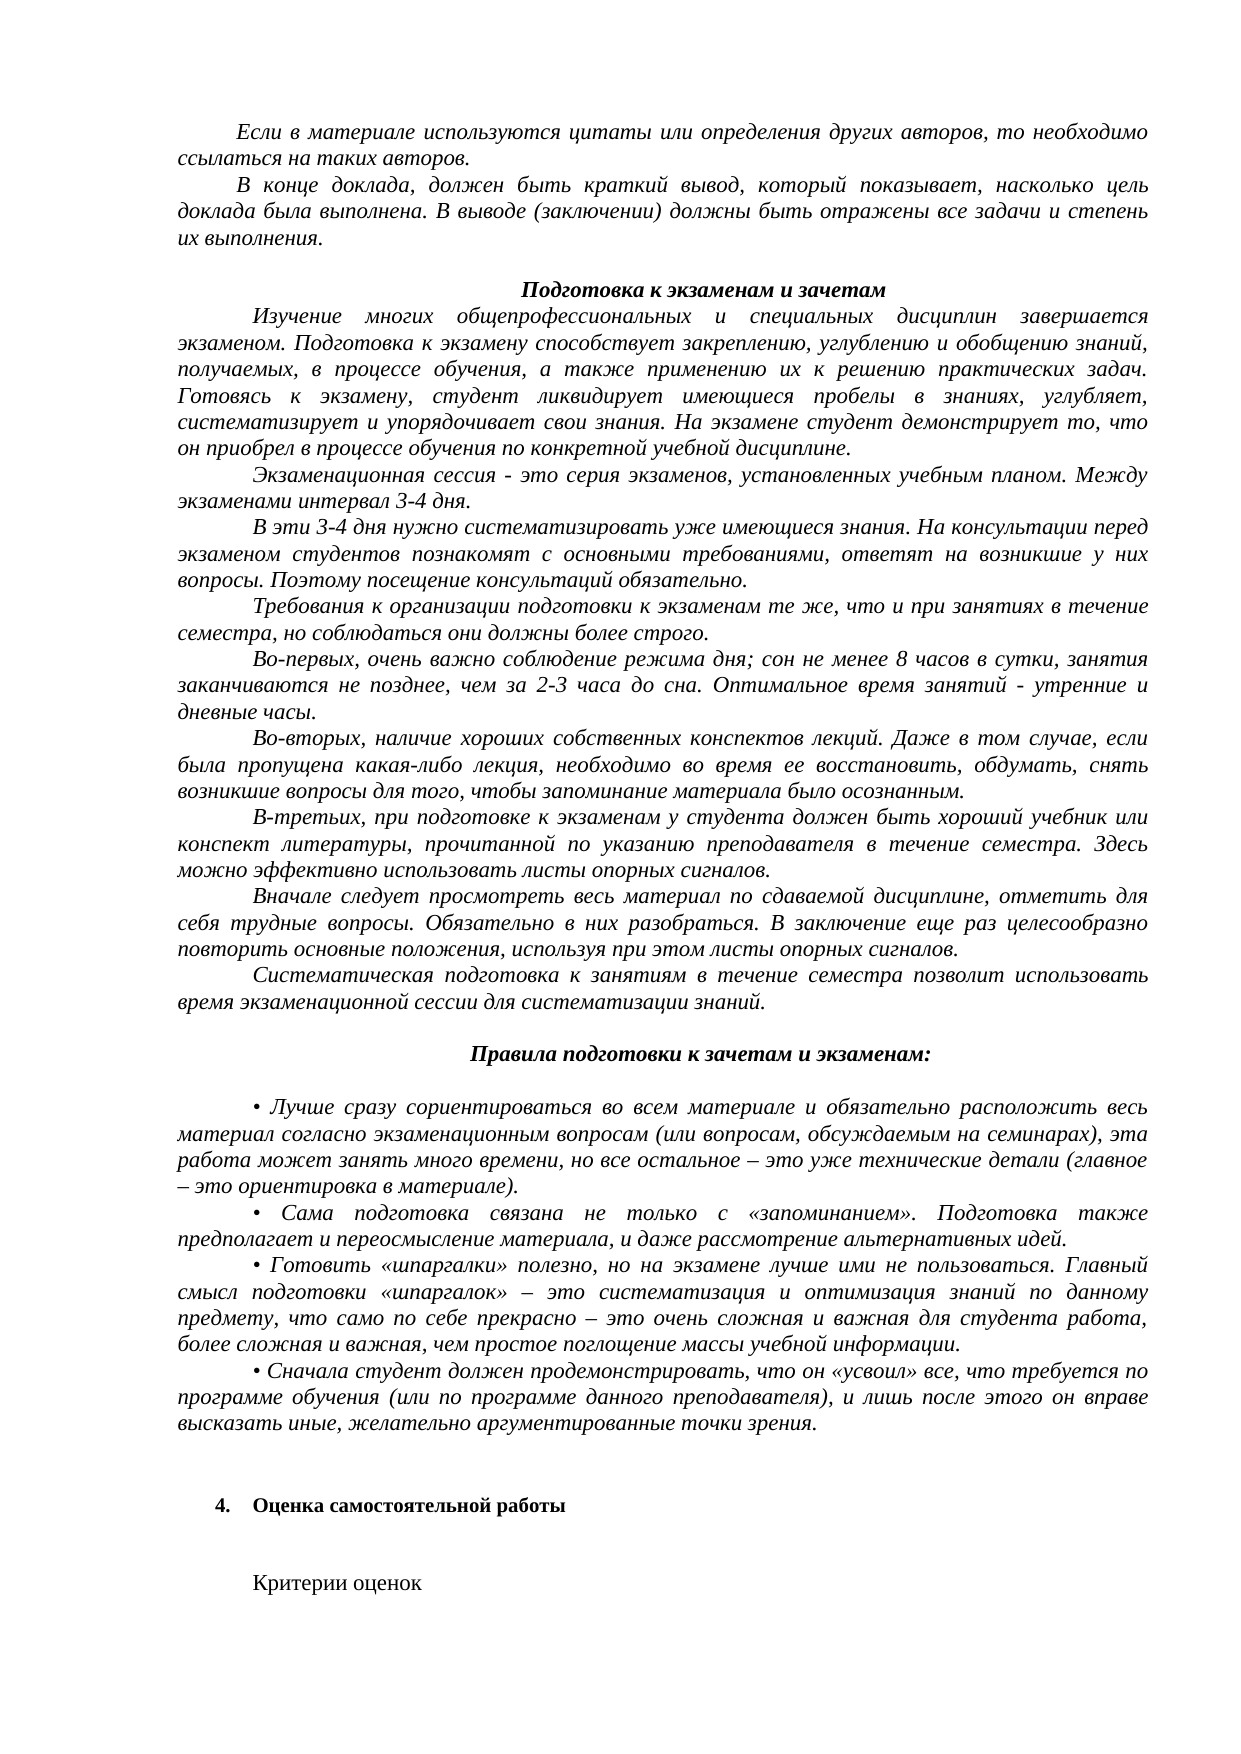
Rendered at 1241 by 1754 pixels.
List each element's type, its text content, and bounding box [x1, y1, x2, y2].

text В эти 3-4 дня нужно систематизировать уже имеющиеся знания. На консультации перед экзаменом студентов познакомят с основными требованиями, ответят на возникшие у них вопросы. Поэтому посещение консультаций обязательно. [177, 513, 1152, 592]
text • Готовить «шпаргалки» полезно, но на экзамене лучше ими не пользоваться. Главный смысл подготовки «шпаргалок» – это систематизация и оптимизация знаний по данному предмету, что само по себе прекрасно – это очень сложная и важная для студента работа, более сложная и важная, чем простое поглощение массы учебной информации. [177, 1251, 1152, 1357]
text Во-первых, очень важно соблюдение режима дня; сон не менее 8 часов в сутки, занятия заканчиваются не позднее, чем за 2-3 часа до сна. Оптимальное время занятий - утренние и дневные часы. [177, 645, 1152, 724]
text • Сама подготовка связана не только с «запоминанием». Подготовка также предполагает и переосмысление материала, и даже рассмотрение альтернативных идей. [177, 1199, 1152, 1251]
text Критерии оценок [177, 1569, 1152, 1596]
text Требования к организации подготовки к экзаменам те же, что и при занятиях в течение семестра, но соблюдаться они должны более строго. [177, 592, 1152, 645]
text В-третьих, при подготовке к экзаменам у студента должен быть хороший учебник или конспект литературы, прочитанной по указанию преподавателя в течение семестра. Здесь можно эффективно использовать листы опорных сигналов. [177, 803, 1152, 882]
text Вначале следует просмотреть весь материал по сдаваемой дисциплине, отметить для себя трудные вопросы. Обязательно в них разобраться. В заключение еще раз целесообразно повторить основные положения, используя при этом листы опорных сигналов. [177, 882, 1152, 961]
text В конце доклада, должен быть краткий вывод, который показывает, насколько цель доклада была выполнена. В выводе (заключении) должны быть отражены все задачи и степень их выполнения. [177, 171, 1152, 250]
text • Лучше сразу сориентироваться во всем материале и обязательно расположить весь материал согласно экзаменационным вопросам (или вопросам, обсуждаемым на семинарах), эта работа может занять много времени, но все остальное – это уже технические детали (главное – это ориентировка в материале). [177, 1093, 1152, 1199]
text • Сначала студент должен продемонстрировать, что он «усвоил» все, что требуется по программе обучения (или по программе данного преподавателя), и лишь после этого он вправе высказать иные, желательно аргументированные точки зрения. [177, 1357, 1152, 1436]
text Подготовка к экзаменам и зачетам [177, 276, 1152, 303]
text Во-вторых, наличие хороших собственных конспектов лекций. Даже в том случае, если была пропущена какая-либо лекция, необходимо во время ее восстановить, обдумать, снять возникшие вопросы для того, чтобы запоминание материала было осознанным. [177, 724, 1152, 803]
text Если в материале используются цитаты или определения других авторов, то необходимо ссылаться на таких авторов. [177, 118, 1152, 171]
subtitle Оценка самостоятельной работы [215, 1493, 1152, 1517]
text Систематическая подготовка к занятиям в течение семестра позволит использовать время экзаменационной сессии для систематизации знаний. [177, 961, 1152, 1014]
text Экзаменационная сессия - это серия экзаменов, установленных учебным планом. Между экзаменами интервал 3-4 дня. [177, 461, 1152, 513]
text Изучение многих общепрофессиональных и специальных дисциплин завершается экзаменом. Подготовка к экзамену способствует закреплению, углублению и обобщению знаний, получаемых, в процессе обучения, а также применению их к решению практических задач. Готовясь к экзамену, студент ликвидирует имеющиеся пробелы в знаниях, углубляет, систематизирует и упорядочивает свои знания. На экзамене студент демонстрирует то, что он приобрел в процессе обучения по конкретной учебной дисциплине. [177, 303, 1152, 461]
text Правила подготовки к зачетам и экзаменам: [177, 1041, 1152, 1067]
